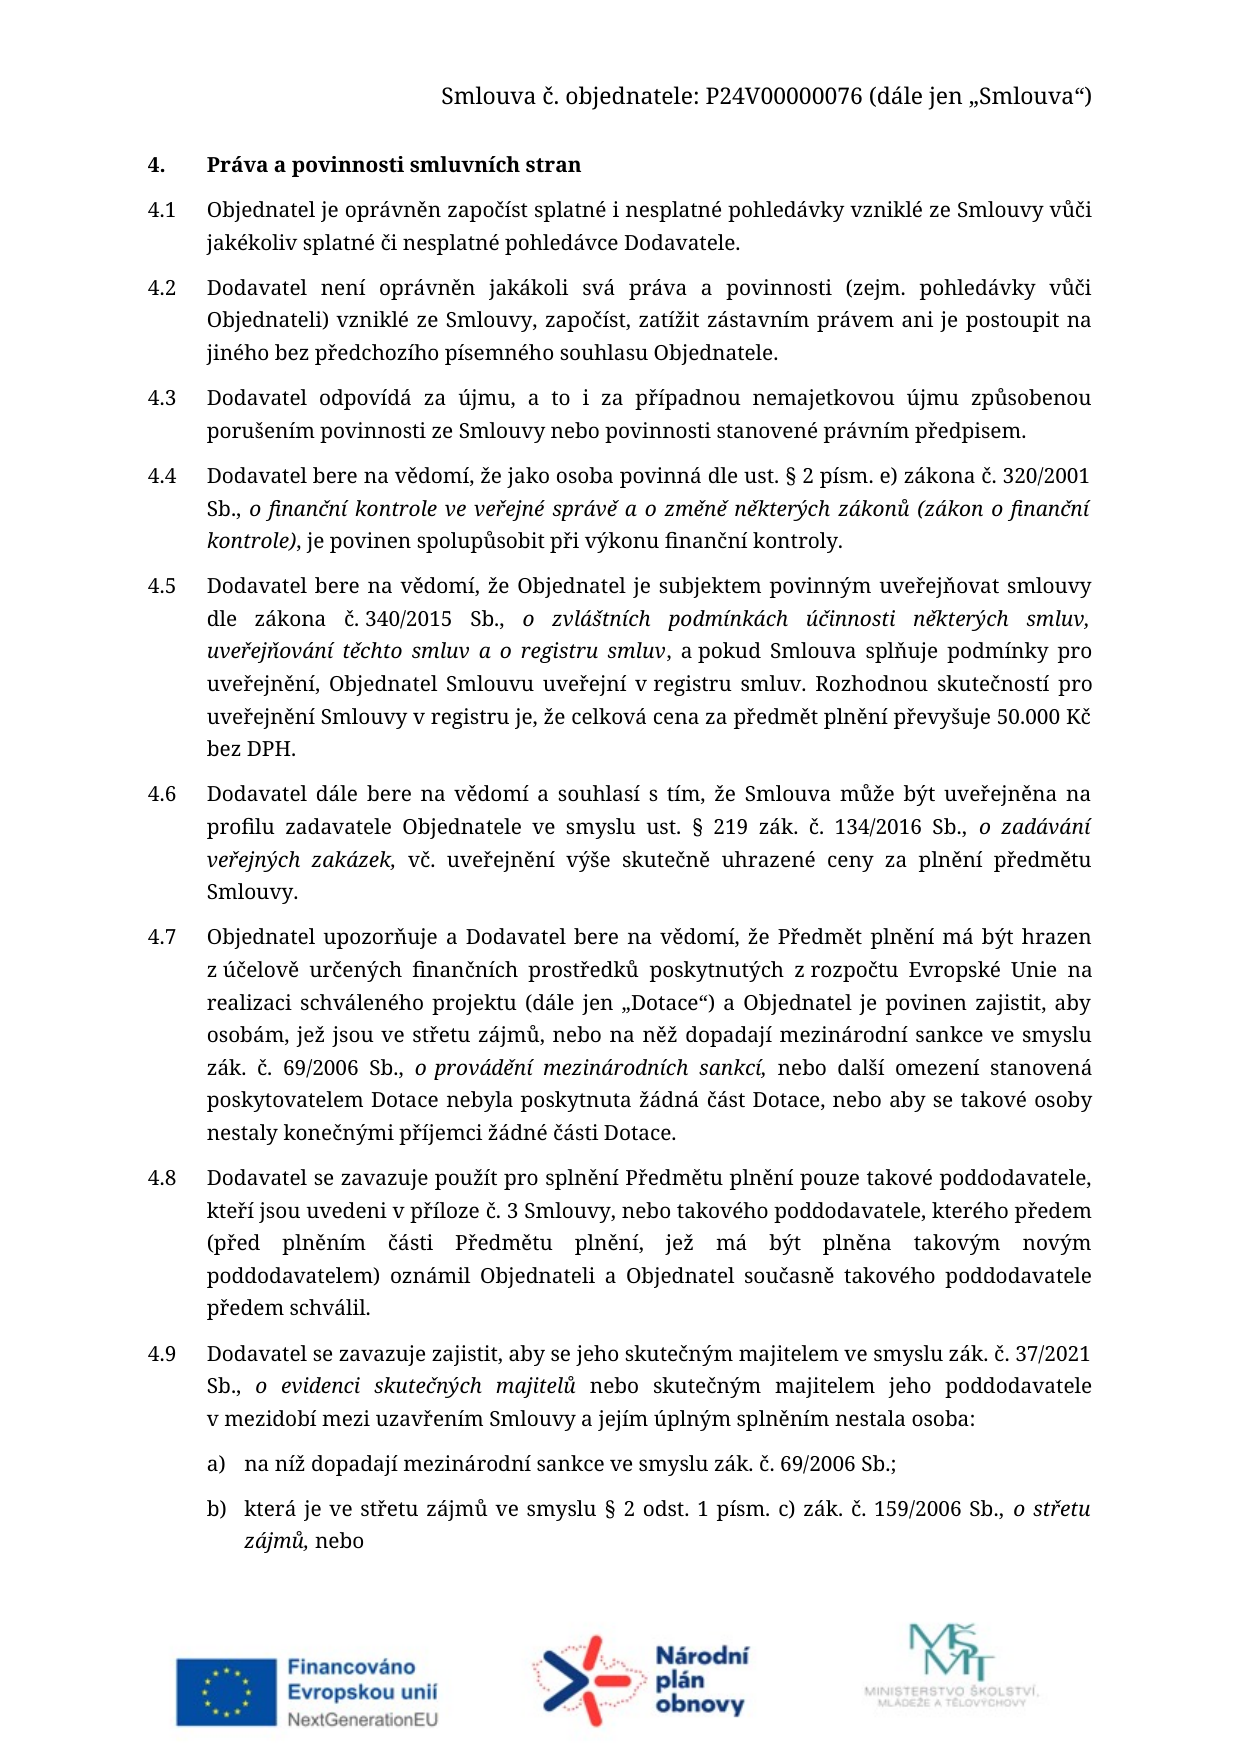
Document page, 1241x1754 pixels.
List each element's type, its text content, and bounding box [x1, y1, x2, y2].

list Dodavatel bere na vědomí, že Objednatel je subjektem povinným uveřejňovat smlouvy dle zákona č. 340/2015 Sb., o zvláštních podmínkách účinnosti některých smluv, uveřejňování těchto smluv a o registru smluv, a pokud Smlouva splňuje podmínky pro uveřejnění, Objednatel Smlouvu uveřejní v registru smluv. Rozhodnou skutečností pro uveřejnění Smlouvy v registru je, že celková cena za předmět plnění převyšuje 50.000 Kč bez DPH. [148, 571, 1093, 763]
list Dodavatel se zavazuje zajistit, aby se jeho skutečným majitelem ve smyslu zák. č. 37/2021 Sb., o evidenci skutečných majitelů nebo skutečným majitelem jeho poddodavatele v mezidobí mezi uzavřením Smlouvy a jejím úplným splněním nestala osoba: [148, 1339, 1093, 1432]
list Práva a povinnosti smluvních stran [148, 150, 1093, 179]
list Dodavatel odpovídá za újmu, a to i za případnou nemajetkovou újmu způsobenou porušením povinnosti ze Smlouvy nebo povinnosti stanovené právním předpisem. [148, 383, 1093, 444]
list Objednatel upozorňuje a Dodavatel bere na vědomí, že Předmět plnění má být hrazen z účelově určených finančních prostředků poskytnutých z rozpočtu Evropské Unie na realizaci schváleného projektu (dále jen „Dotace“) a Objednatel je povinen zajistit, aby osobám, jež jsou ve střetu zájmů, nebo na něž dopadají mezinárodní sankce ve smyslu zák. č. 69/2006 Sb., o provádění mezinárodních sankcí, nebo další omezení stanovená poskytovatelem Dotace nebyla poskytnuta žádná část Dotace, nebo aby se takové osoby nestaly konečnými příjemci žádné části Dotace. [148, 922, 1093, 1146]
picture [147, 1577, 1093, 1754]
list na níž dopadají mezinárodní sankce ve smyslu zák. č. 69/2006 Sb.; [207, 1449, 1093, 1477]
list která je ve střetu zájmů ve smyslu § 2 odst. 1 písm. c) zák. č. 159/2006 Sb., o střetu zájmů, nebo [207, 1494, 1093, 1555]
list Dodavatel se zavazuje použít pro splnění Předmětu plnění pouze takové poddodavatele, kteří jsou uvedeni v příloze č. 3 Smlouvy, nebo takového poddodavatele, kterého předem (před plněním části Předmětu plnění, jež má být plněna takovým novým poddodavatelem) oznámil Objednateli a Objednatel současně takového poddodavatele předem schválil. [148, 1163, 1093, 1322]
list Objednatel je oprávněn započíst splatné i nesplatné pohledávky vzniklé ze Smlouvy vůči jakékoliv splatné či nesplatné pohledávce Dodavatele. [148, 195, 1093, 256]
list Dodavatel není oprávněn jakákoli svá práva a povinnosti (zejm. pohledávky vůči Objednateli) vzniklé ze Smlouvy, započíst, zatížit zástavním právem ani je postoupit na jiného bez předchozího písemného souhlasu Objednatele. [148, 273, 1093, 367]
list Dodavatel bere na vědomí, že jako osoba povinná dle ust. § 2 písm. e) zákona č. 320/2001 Sb., o finanční kontrole ve veřejné správě a o změně některých zákonů (zákon o finanční kontrole), je povinen spolupůsobit při výkonu finanční kontroly. [148, 461, 1093, 555]
list Dodavatel dále bere na vědomí a souhlasí s tím, že Smlouva může být uveřejněna na profilu zadavatele Objednatele ve smyslu ust. § 219 zák. č. 134/2016 Sb., o zadávání veřejných zakázek, vč. uveřejnění výše skutečně uhrazené ceny za plnění předmětu Smlouvy. [148, 779, 1093, 906]
